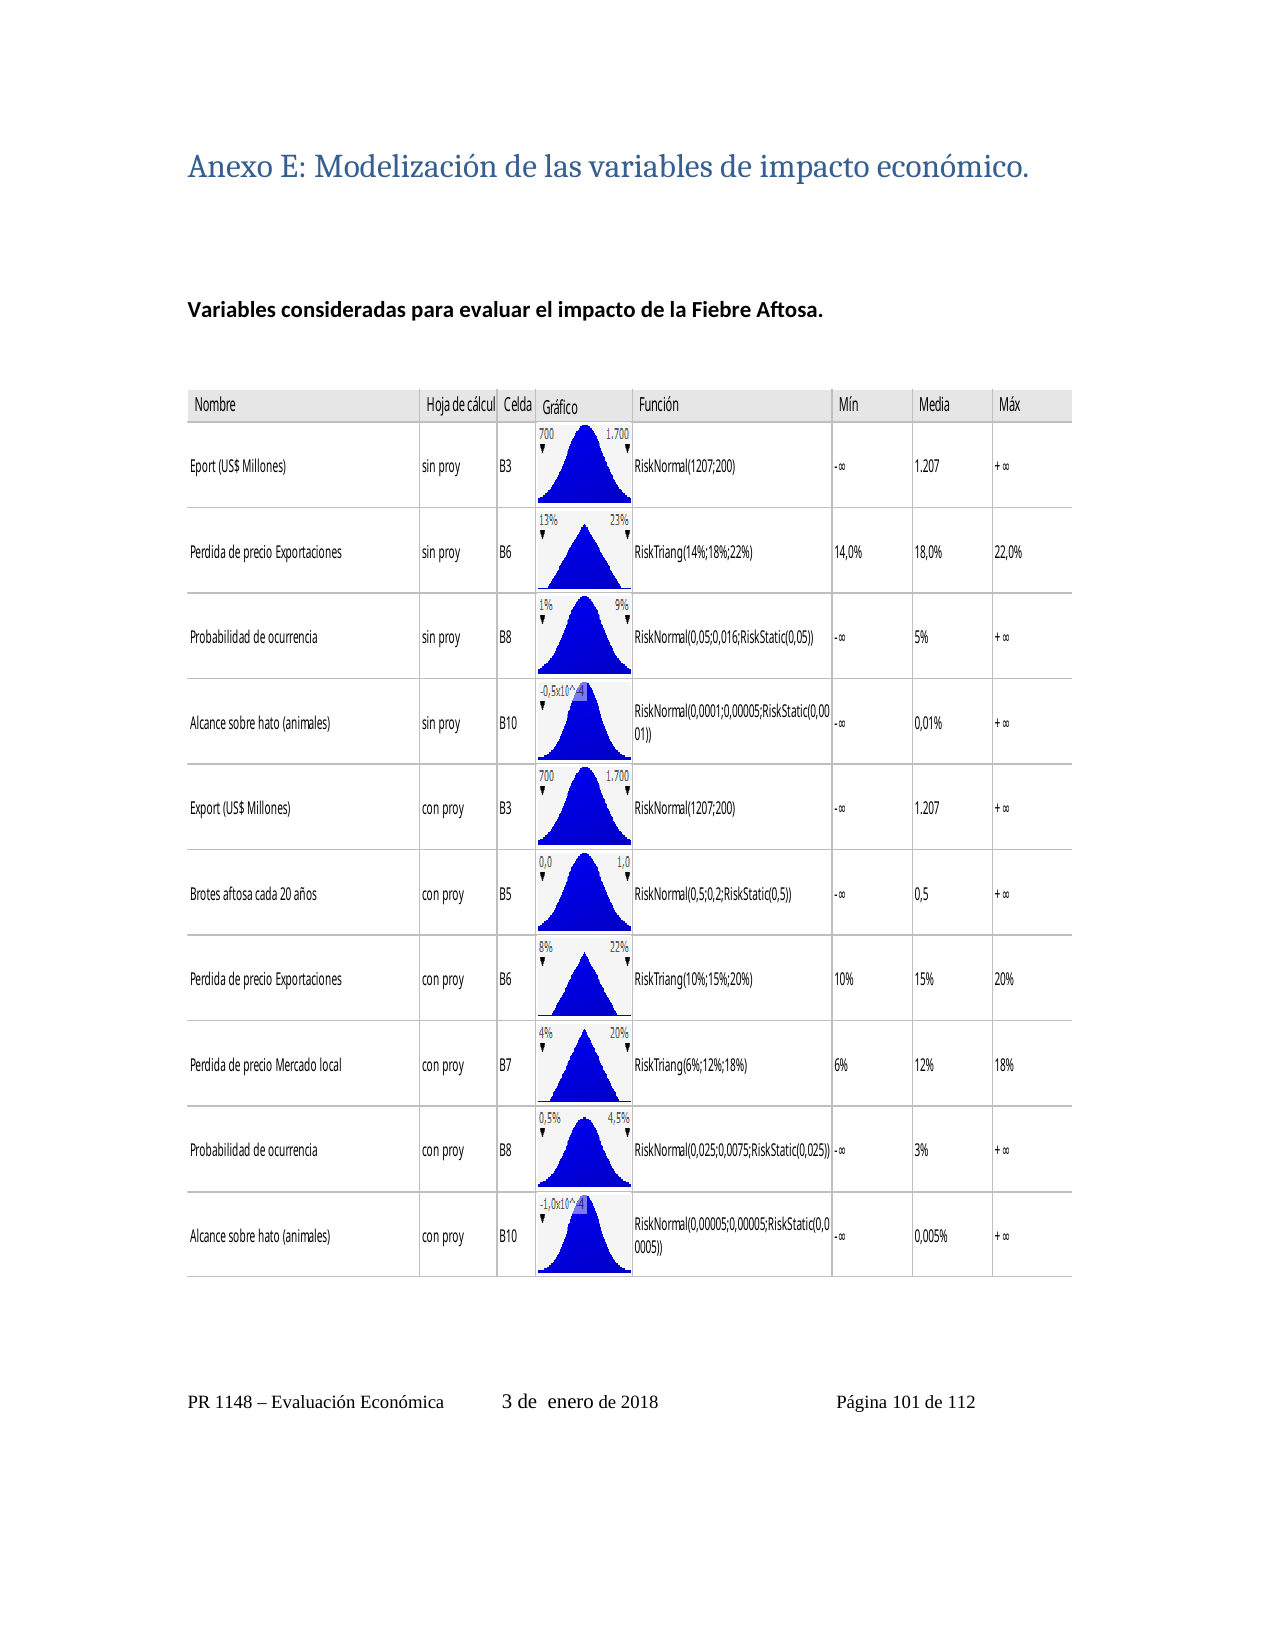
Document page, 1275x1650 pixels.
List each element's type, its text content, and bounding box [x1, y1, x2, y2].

subtitle Anexo E: Modelización de las variables de impacto económico. [187, 148, 1088, 186]
text Variables consideradas para evaluar el impacto de la Fiebre Aftosa. [187, 295, 1088, 323]
